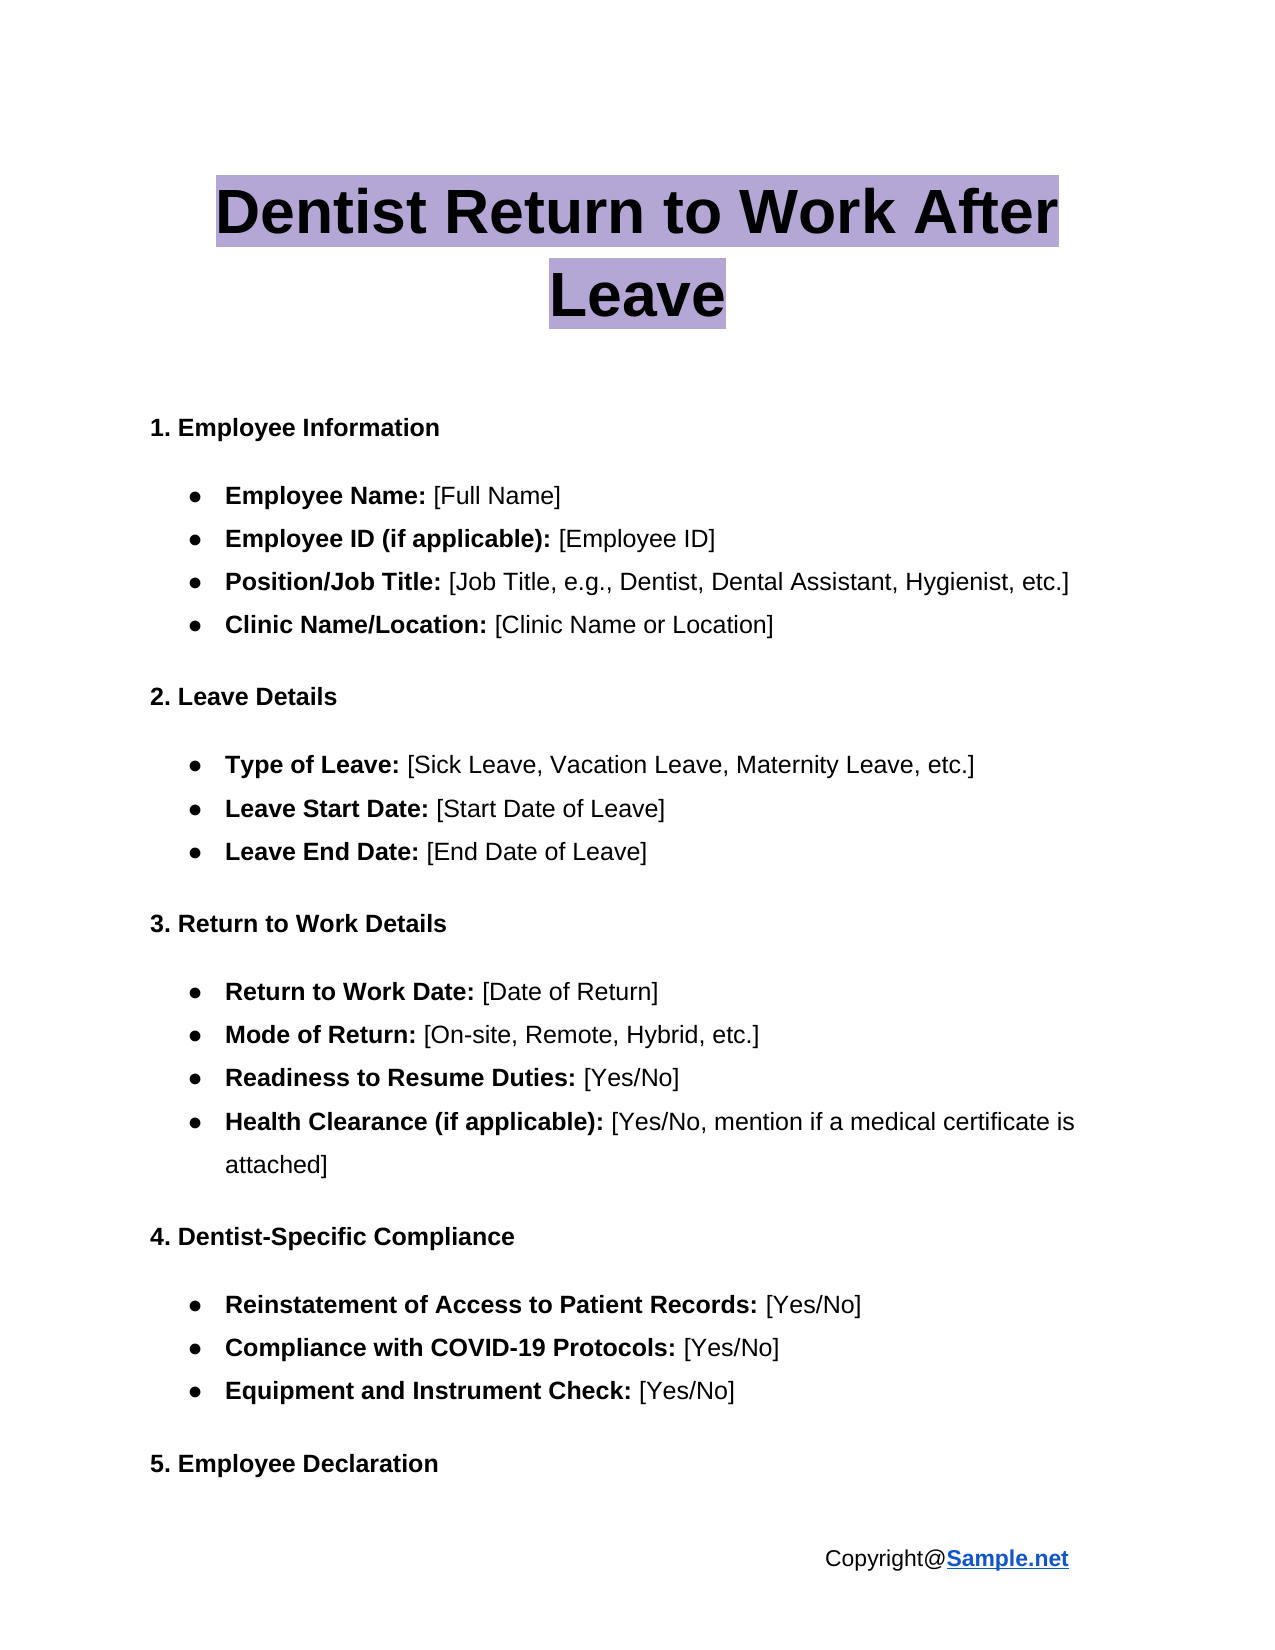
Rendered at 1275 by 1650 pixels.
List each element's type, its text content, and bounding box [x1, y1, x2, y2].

list Leave End Date: [End Date of Leave] [187, 837, 1125, 865]
list Reinstatement of Access to Patient Records: [Yes/No] [187, 1290, 1125, 1319]
subtitle 5. Employee Declaration [150, 1448, 1125, 1477]
list Health Clearance (if applicable): [Yes/No, mention if a medical certificate is attached] [187, 1106, 1125, 1178]
list Clinic Name/Location: [Clinic Name or Location] [187, 610, 1125, 639]
list Equipment and Instrument Check: [Yes/No] [187, 1376, 1125, 1405]
list Mode of Return: [On-site, Remote, Hybrid, etc.] [187, 1020, 1125, 1049]
subtitle 3. Return to Work Details [150, 909, 1125, 938]
text Dentist Return to Work After Leave [150, 175, 1125, 329]
subtitle 2. Leave Details [150, 682, 1125, 711]
list Type of Leave: [Sick Leave, Vacation Leave, Maternity Leave, etc.] [187, 750, 1125, 779]
list Readiness to Resume Duties: [Yes/No] [187, 1063, 1125, 1092]
subtitle 1. Employee Information [150, 369, 1125, 441]
list Compliance with COVID-19 Protocols: [Yes/No] [187, 1333, 1125, 1362]
list Return to Work Date: [Date of Return] [187, 977, 1125, 1006]
subtitle 4. Dentist-Specific Compliance [150, 1222, 1125, 1251]
list Employee Name: [Full Name] [187, 481, 1125, 509]
list Employee ID (if applicable): [Employee ID] [187, 524, 1125, 552]
list Leave Start Date: [Start Date of Leave] [187, 793, 1125, 822]
list Position/Job Title: [Job Title, e.g., Dentist, Dental Assistant, Hygienist, etc.] [187, 567, 1125, 596]
